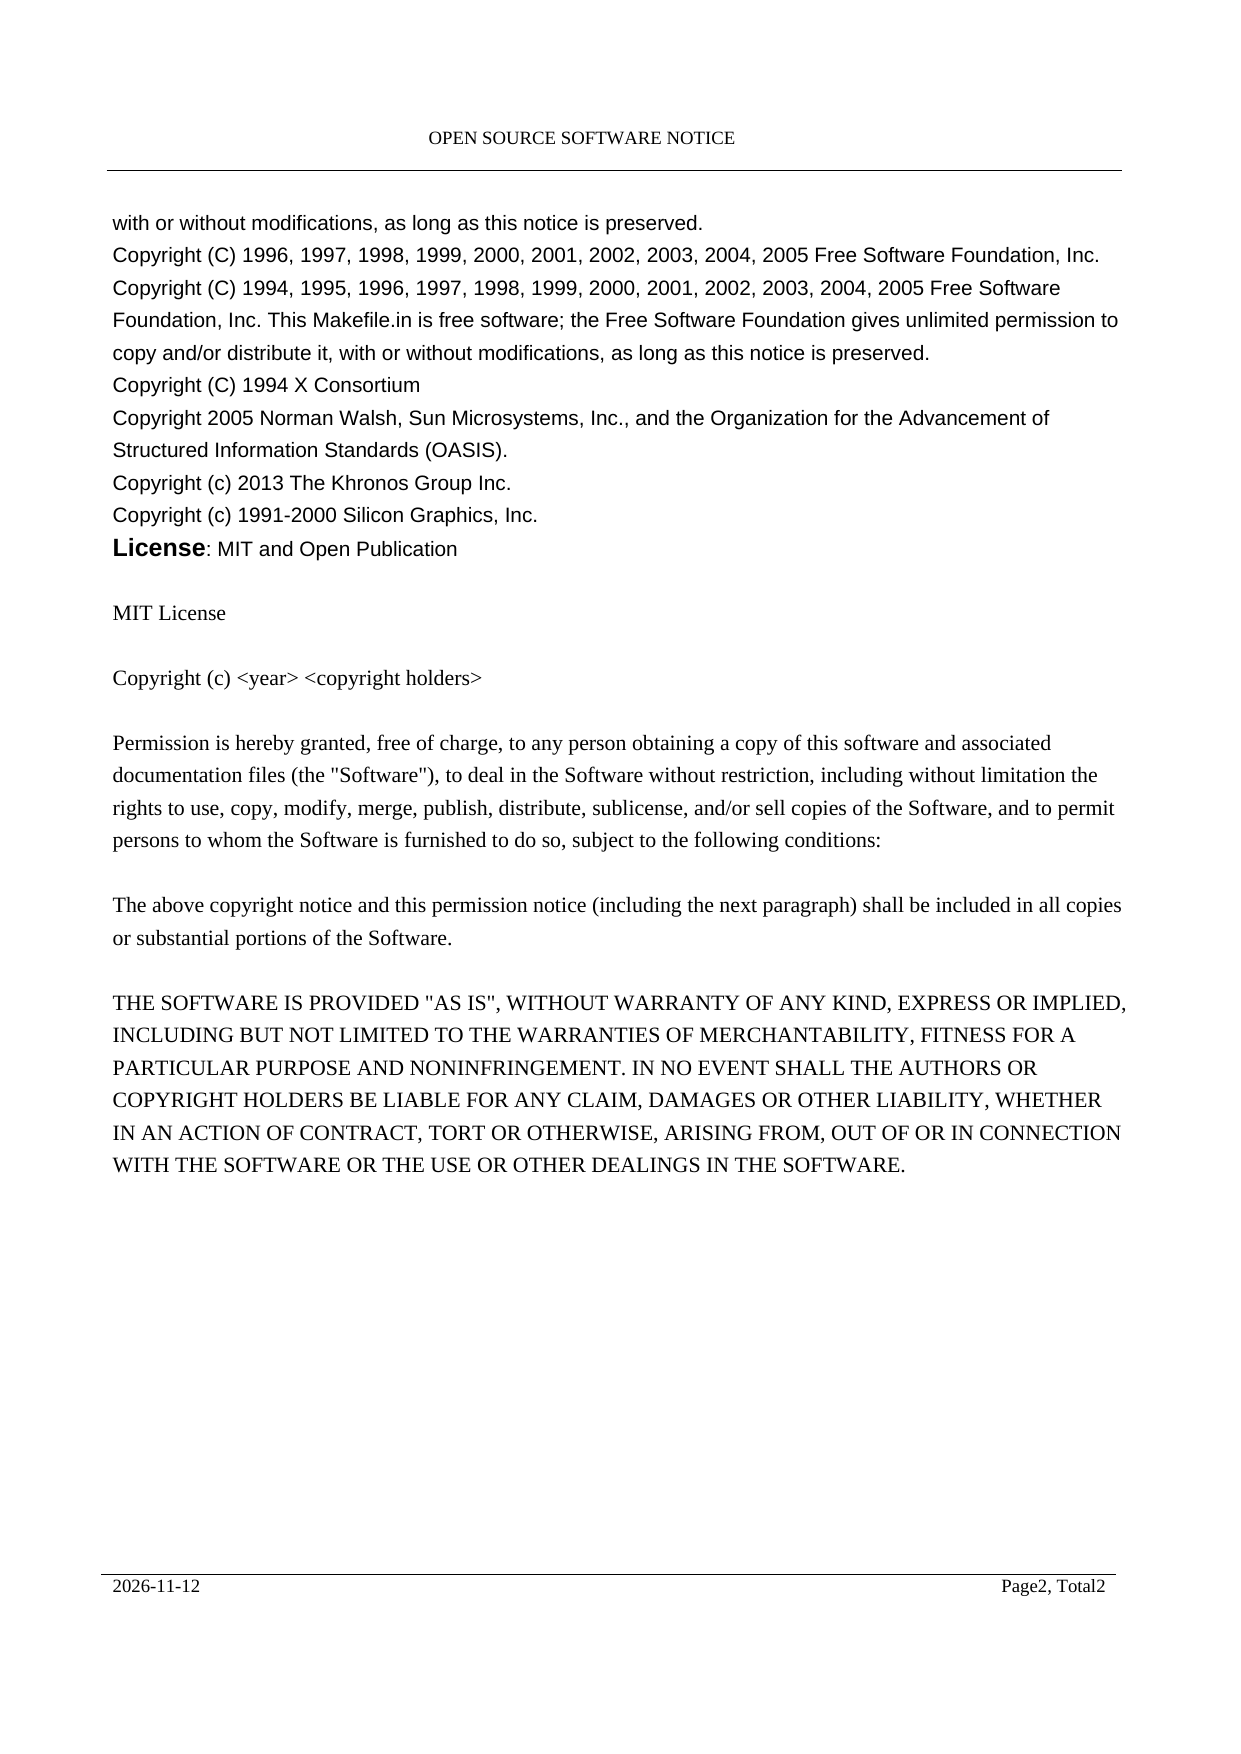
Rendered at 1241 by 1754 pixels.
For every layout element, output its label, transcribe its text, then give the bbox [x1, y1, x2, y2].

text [112, 206, 1128, 239]
text Copyright (C) 1994 X Consortium [112, 369, 1128, 401]
text License: MIT and Open Publication MIT License Copyright (c) <year> <copyright holders> Permission is hereby granted, free of charge, to any person obtaining a copy of this software and associated documentation files (the "Software"), to deal in the Software without restriction, including without limitation the rights to use, copy, modify, merge, publish, distribute, sublicense, and/or sell copies of the Software, and to permit persons to whom the Software is furnished to do so, subject to the following conditions: The above copyright notice and this permission notice (including the next paragraph) shall be included in all copies or substantial portions of the Software. THE SOFTWARE IS PROVIDED "AS IS", WITHOUT WARRANTY OF ANY KIND, EXPRESS OR IMPLIED, INCLUDING BUT NOT LIMITED TO THE WARRANTIES OF MERCHANTABILITY, FITNESS FOR A PARTICULAR PURPOSE AND NONINFRINGEMENT. IN NO EVENT SHALL THE AUTHORS OR COPYRIGHT HOLDERS BE LIABLE FOR ANY CLAIM, DAMAGES OR OTHER LIABILITY, WHETHER IN AN ACTION OF CONTRACT, TORT OR OTHERWISE, ARISING FROM, OUT OF OR IN CONNECTION WITH THE SOFTWARE OR THE USE OR OTHER DEALINGS IN THE SOFTWARE. [112, 531, 1128, 1246]
text Copyright (C) 1996, 1997, 1998, 1999, 2000, 2001, 2002, 2003, 2004, 2005 Free Software Foundation, Inc. [112, 239, 1128, 271]
text Copyright (c) 2013 The Khronos Group Inc. [112, 466, 1128, 499]
text Copyright (C) 1994, 1995, 1996, 1997, 1998, 1999, 2000, 2001, 2002, 2003, 2004, 2005 Free Software Foundation, Inc. This Makefile.in is free software; the Free Software Foundation gives unlimited permission to copy and/or distribute it, with or without modifications, as long as this notice is preserved. [112, 271, 1128, 369]
text Copyright (c) 1991-2000 Silicon Graphics, Inc. [112, 499, 1128, 531]
text Copyright 2005 Norman Walsh, Sun Microsystems, Inc., and the Organization for the Advancement of Structured Information Standards (OASIS). [112, 401, 1128, 466]
